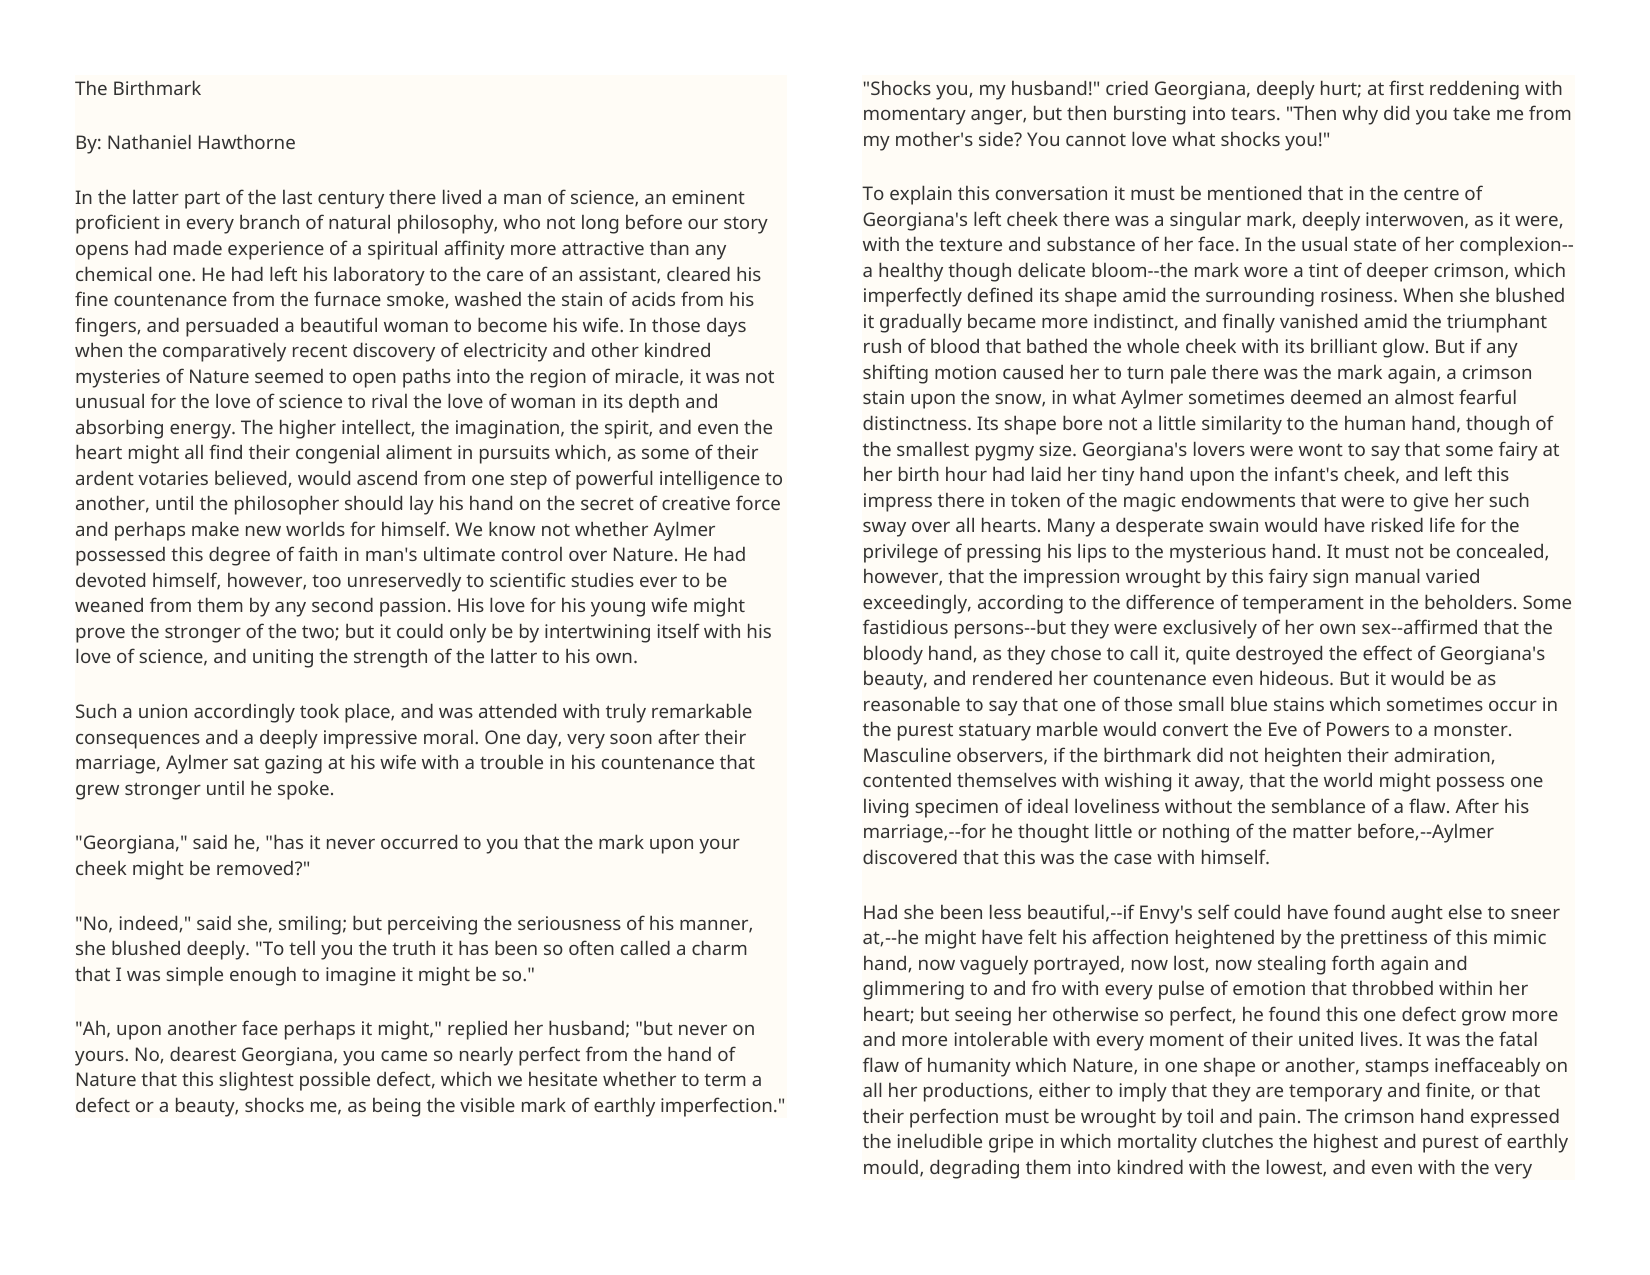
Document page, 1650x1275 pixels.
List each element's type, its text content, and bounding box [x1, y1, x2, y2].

text In the latter part of the last century there lived a man of science, an eminent proficient in every branch of natural philosophy, who not long before our story opens had made experience of a spiritual affinity more attractive than any chemical one. He had left his laboratory to the care of an assistant, cleared his fine countenance from the furnace smoke, washed the stain of acids from his fingers, and persuaded a beautiful woman to become his wife. In those days when the comparatively recent discovery of electricity and other kindred mysteries of Nature seemed to open paths into the region of miracle, it was not unusual for the love of science to rival the love of woman in its depth and absorbing energy. The higher intellect, the imagination, the spirit, and even the heart might all find their congenial aliment in pursuits which, as some of their ardent votaries believed, would ascend from one step of powerful intelligence to another, until the philosopher should lay his hand on the secret of creative force and perhaps make new worlds for himself. We know not whether Aylmer possessed this degree of faith in man's ultimate control over Nature. He had devoted himself, however, too unreservedly to scientific studies ever to be weaned from them by any second passion. His love for his young wife might prove the stronger of the two; but it could only be by intertwining itself with his love of science, and uniting the strength of the latter to his own. [75, 184, 787, 669]
text The Birthmark [75, 75, 787, 101]
text By: Nathaniel Hawthorne [75, 130, 787, 155]
text Such a union accordingly took place, and was attended with truly remarkable consequences and a deeply impressive moral. One day, very soon after their marriage, Aylmer sat gazing at his wife with a trouble in his countenance that grew stronger until he spoke. [75, 698, 787, 801]
text To explain this conversation it must be mentioned that in the centre of Georgiana's left cheek there was a singular mark, deeply interwoven, as it were, with the texture and substance of her face. In the usual state of her complexion--a healthy though delicate bloom--the mark wore a tint of deeper crimson, which imperfectly defined its shape amid the surrounding rosiness. When she blushed it gradually became more indistinct, and finally vanished amid the triumphant rush of blood that bathed the whole cheek with its brilliant glow. But if any shifting motion caused her to turn pale there was the mark again, a crimson stain upon the snow, in what Aylmer sometimes deemed an almost fearful distinctness. Its shape bore not a little similarity to the human hand, though of the smallest pygmy size. Georgiana's lovers were wont to say that some fairy at her birth hour had laid her tiny hand upon the infant's cheek, and left this impress there in token of the magic endowments that were to give her such sway over all hearts. Many a desperate swain would have risked life for the privilege of pressing his lips to the mysterious hand. It must not be concealed, however, that the impression wrought by this fairy sign manual varied exceedingly, according to the difference of temperament in the beholders. Some fastidious persons--but they were exclusively of her own sex--affirmed that the bloody hand, as they chose to call it, quite destroyed the effect of Georgiana's beauty, and rendered her countenance even hideous. But it would be as reasonable to say that one of those small blue stains which sometimes occur in the purest statuary marble would convert the Eve of Powers to a monster. Masculine observers, if the birthmark did not heighten their admiration, contented themselves with wishing it away, that the world might possess one living specimen of ideal loveliness without the semblance of a flaw. After his marriage,--for he thought little or nothing of the matter before,--Aylmer discovered that this was the case with himself. [862, 181, 1575, 870]
text "Ah, upon another face perhaps it might," replied her husband; "but never on yours. No, dearest Georgiana, you came so nearly perfect from the hand of Nature that this slightest possible defect, which we hesitate whether to term a defect or a beauty, shocks me, as being the visible mark of earthly imperfection." [75, 1016, 787, 1118]
text "Shocks you, my husband!" cried Georgiana, deeply hurt; at first reddening with momentary anger, but then bursting into tears. "Then why did you take me from my mother's side? You cannot love what shocks you!" [862, 75, 1575, 152]
text "No, indeed," said she, smiling; but perceiving the seriousness of his manner, she blushed deeply. "To tell you the truth it has been so often called a charm that I was simple enough to imagine it might be so." [75, 910, 787, 986]
text "Georgiana," said he, "has it never occurred to you that the mark upon your cheek might be removed?" [75, 830, 787, 881]
